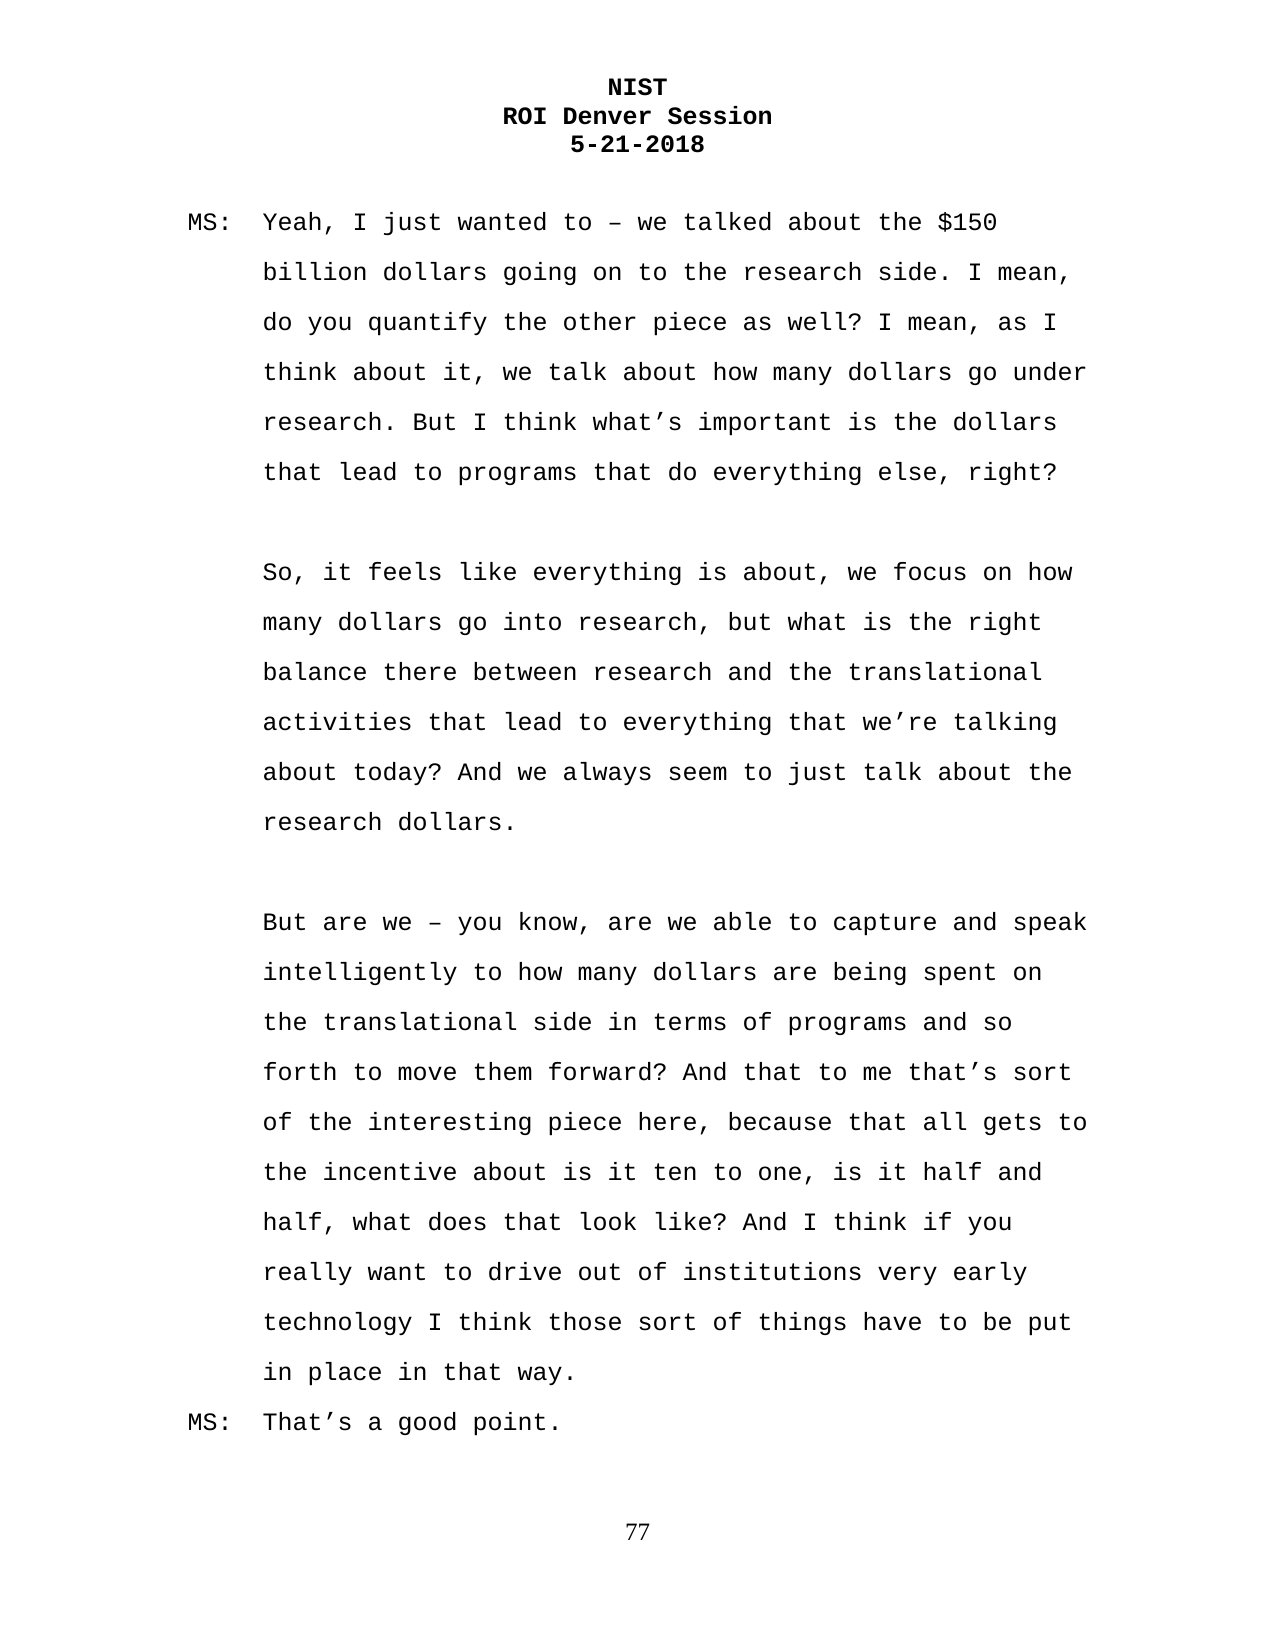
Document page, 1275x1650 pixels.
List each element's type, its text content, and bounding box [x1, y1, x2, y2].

text So, it feels like everything is about, we focus on how many dollars go into research, but what is the right balance there between research and the translational activities that lead to everything that we’re talking about today? And we always seem to just talk about the research dollars. [262, 538, 1087, 838]
text MS: That’s a good point. [187, 1388, 1087, 1438]
text But are we – you know, are we able to capture and speak intelligently to how many dollars are being spent on the translational side in terms of programs and so forth to move them forward? And that to me that’s sort of the interesting piece here, because that all gets to the incentive about is it ten to one, is it half and half, what does that look like? And I think if you really want to drive out of institutions very early technology I think those sort of things have to be put in place in that way. [262, 888, 1087, 1388]
text MS: Yeah, I just wanted to – we talked about the $150 billion dollars going on to the research side. I mean, do you quantify the other piece as well? I mean, as I think about it, we talk about how many dollars go under research. But I think what’s important is the dollars that lead to programs that do everything else, right? [187, 188, 1087, 488]
